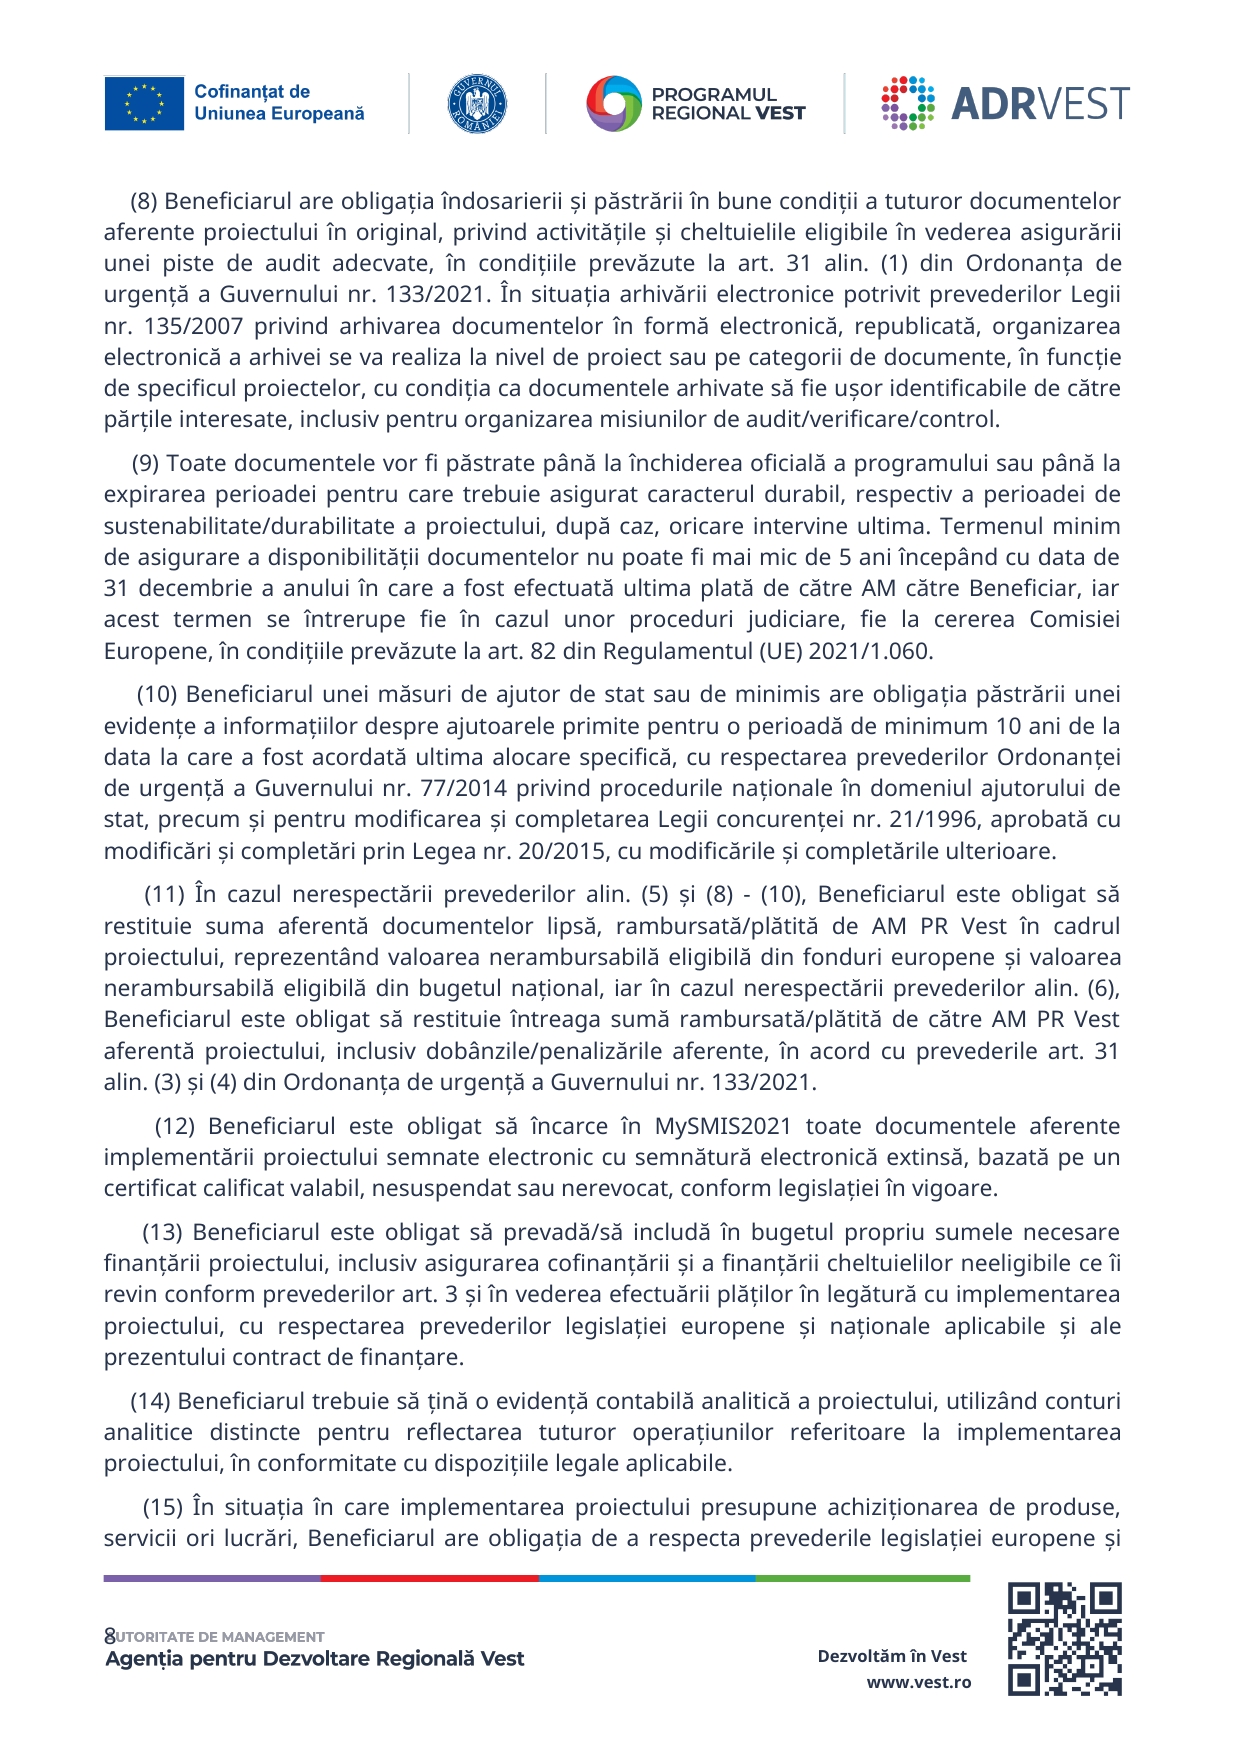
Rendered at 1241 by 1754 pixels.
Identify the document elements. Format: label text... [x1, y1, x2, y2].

text (10) Beneficiarul unei măsuri de ajutor de stat sau de minimis are obligaţia păstrării unei evidenţe a informaţiilor despre ajutoarele primite pentru o perioadă de minimum 10 ani de la data la care a fost acordată ultima alocare specifică, cu respectarea prevederilor Ordonanţei de urgenţă a Guvernului nr. 77/2014 privind procedurile naţionale în domeniul ajutorului de stat, precum şi pentru modificarea şi completarea Legii concurenţei nr. 21/1996, aprobată cu modificări şi completări prin Legea nr. 20/2015, cu modificările şi completările ulterioare. [103, 678, 1122, 866]
picture [103, 73, 1131, 134]
text (12) Beneficiarul este obligat să încarce în MySMIS2021 toate documentele aferente implementării proiectului semnate electronic cu semnătură electronică extinsă, bazată pe un certificat calificat valabil, nesuspendat sau nerevocat, conform legislaţiei în vigoare. [103, 1109, 1122, 1203]
picture [1000, 1574, 1131, 1705]
text (13) Beneficiarul este obligat să prevadă/să includă în bugetul propriu sumele necesare finanţării proiectului, inclusiv asigurarea cofinanţării şi a finanţării cheltuielilor neeligibile ce îi revin conform prevederilor art. 3 şi în vederea efectuării plăţilor în legătură cu implementarea proiectului, cu respectarea prevederilor legislaţiei europene şi naţionale aplicabile şi ale prezentului contract de finanţare. [103, 1216, 1122, 1372]
text (14) Beneficiarul trebuie să ţină o evidenţă contabilă analitică a proiectului, utilizând conturi analitice distincte pentru reflectarea tuturor operaţiunilor referitoare la implementarea proiectului, în conformitate cu dispoziţiile legale aplicabile. [103, 1384, 1122, 1478]
text (11) În cazul nerespectării prevederilor alin. (5) şi (8) - (10), Beneficiarul este obligat să restituie suma aferentă documentelor lipsă, rambursată/plătită de AM PR Vest în cadrul proiectului, reprezentând valoarea nerambursabilă eligibilă din fonduri europene şi valoarea nerambursabilă eligibilă din bugetul naţional, iar în cazul nerespectării prevederilor alin. (6), Beneficiarul este obligat să restituie întreaga sumă rambursată/plătită de către AM PR Vest aferentă proiectului, inclusiv dobânzile/penalizările aferente, în acord cu prevederile art. 31 alin. (3) şi (4) din Ordonanţa de urgenţă a Guvernului nr. 133/2021. [103, 878, 1122, 1097]
text (9) Toate documentele vor fi păstrate până la închiderea oficială a programului sau până la expirarea perioadei pentru care trebuie asigurat caracterul durabil, respectiv a perioadei de sustenabilitate/durabilitate a proiectului, după caz, oricare intervine ultima. Termenul minim de asigurare a disponibilităţii documentelor nu poate fi mai mic de 5 ani începând cu data de 31 decembrie a anului în care a fost efectuată ultima plată de către AM către Beneficiar, iar acest termen se întrerupe fie în cazul unor proceduri judiciare, fie la cererea Comisiei Europene, în condiţiile prevăzute la art. 82 din Regulamentul (UE) 2021/1.060. [103, 447, 1122, 666]
text (8) Beneficiarul are obligaţia îndosarierii şi păstrării în bune condiţii a tuturor documentelor aferente proiectului în original, privind activităţile şi cheltuielile eligibile în vederea asigurării unei piste de audit adecvate, în condiţiile prevăzute la art. 31 alin. (1) din Ordonanţa de urgenţă a Guvernului nr. 133/2021. În situaţia arhivării electronice potrivit prevederilor Legii nr. 135/2007 privind arhivarea documentelor în formă electronică, republicată, organizarea electronică a arhivei se va realiza la nivel de proiect sau pe categorii de documente, în funcţie de specificul proiectelor, cu condiţia ca documentele arhivate să fie uşor identificabile de către părţile interesate, inclusiv pentru organizarea misiunilor de audit/verificare/control. [103, 184, 1122, 434]
